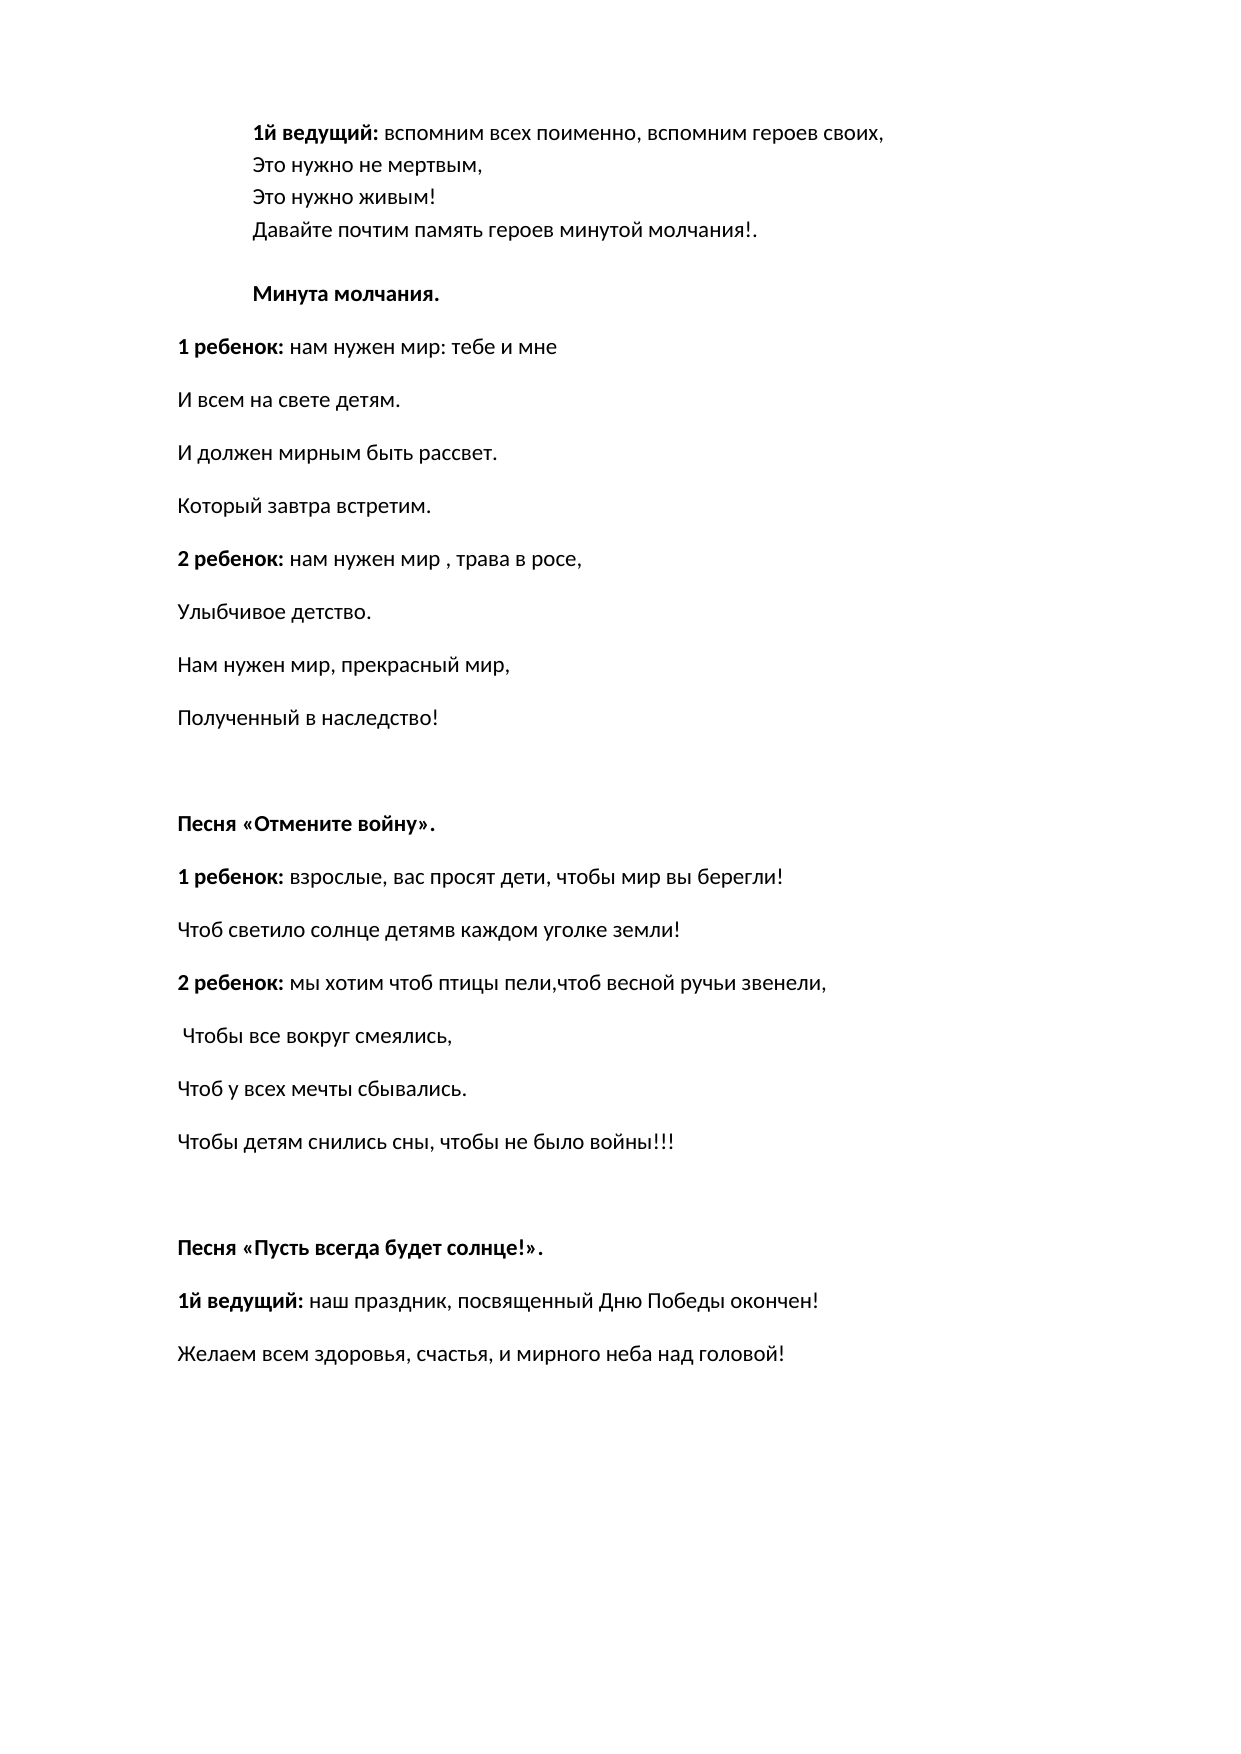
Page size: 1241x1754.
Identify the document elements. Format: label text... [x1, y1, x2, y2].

text Полученный в наследство! [177, 703, 1152, 731]
text Чтобы все вокруг смеялись, [177, 1021, 1152, 1049]
text Улыбчивое детство. [177, 597, 1152, 625]
text Который завтра встретим. [177, 491, 1152, 519]
list Это нужно не мертвым, [252, 150, 1152, 178]
text 2 ребенок: мы хотим чтоб птицы пели,чтоб весной ручьи звенели, [177, 968, 1152, 996]
text 1 ребенок: нам нужен мир: тебе и мне [177, 332, 1152, 360]
text 1 ребенок: взрослые, вас просят дети, чтобы мир вы берегли! [177, 862, 1152, 890]
text Желаем всем здоровья, счастья, и мирного неба над головой! [177, 1339, 1152, 1367]
text Чтобы детям снились сны, чтобы не было войны!!! [177, 1127, 1152, 1155]
list Это нужно живым! [252, 182, 1152, 211]
text Песня «Отмените войну». [177, 809, 1152, 837]
text Чтоб светило солнце детямв каждом уголке земли! [177, 915, 1152, 943]
list 1й ведущий: вспомним всех поименно, вспомним героев своих, [252, 118, 1152, 146]
text И должен мирным быть рассвет. [177, 438, 1152, 466]
text 1й ведущий: наш праздник, посвященный Дню Победы окончен! [177, 1286, 1152, 1314]
text И всем на свете детям. [177, 385, 1152, 413]
text Песня «Пусть всегда будет солнце!». [177, 1233, 1152, 1261]
text Нам нужен мир, прекрасный мир, [177, 650, 1152, 678]
list Давайте почтим память героев минутой молчания!. [252, 215, 1152, 243]
text Чтоб у всех мечты сбывались. [177, 1074, 1152, 1102]
text 2 ребенок: нам нужен мир , трава в росе, [177, 544, 1152, 572]
list Минута молчания. [252, 279, 1152, 307]
